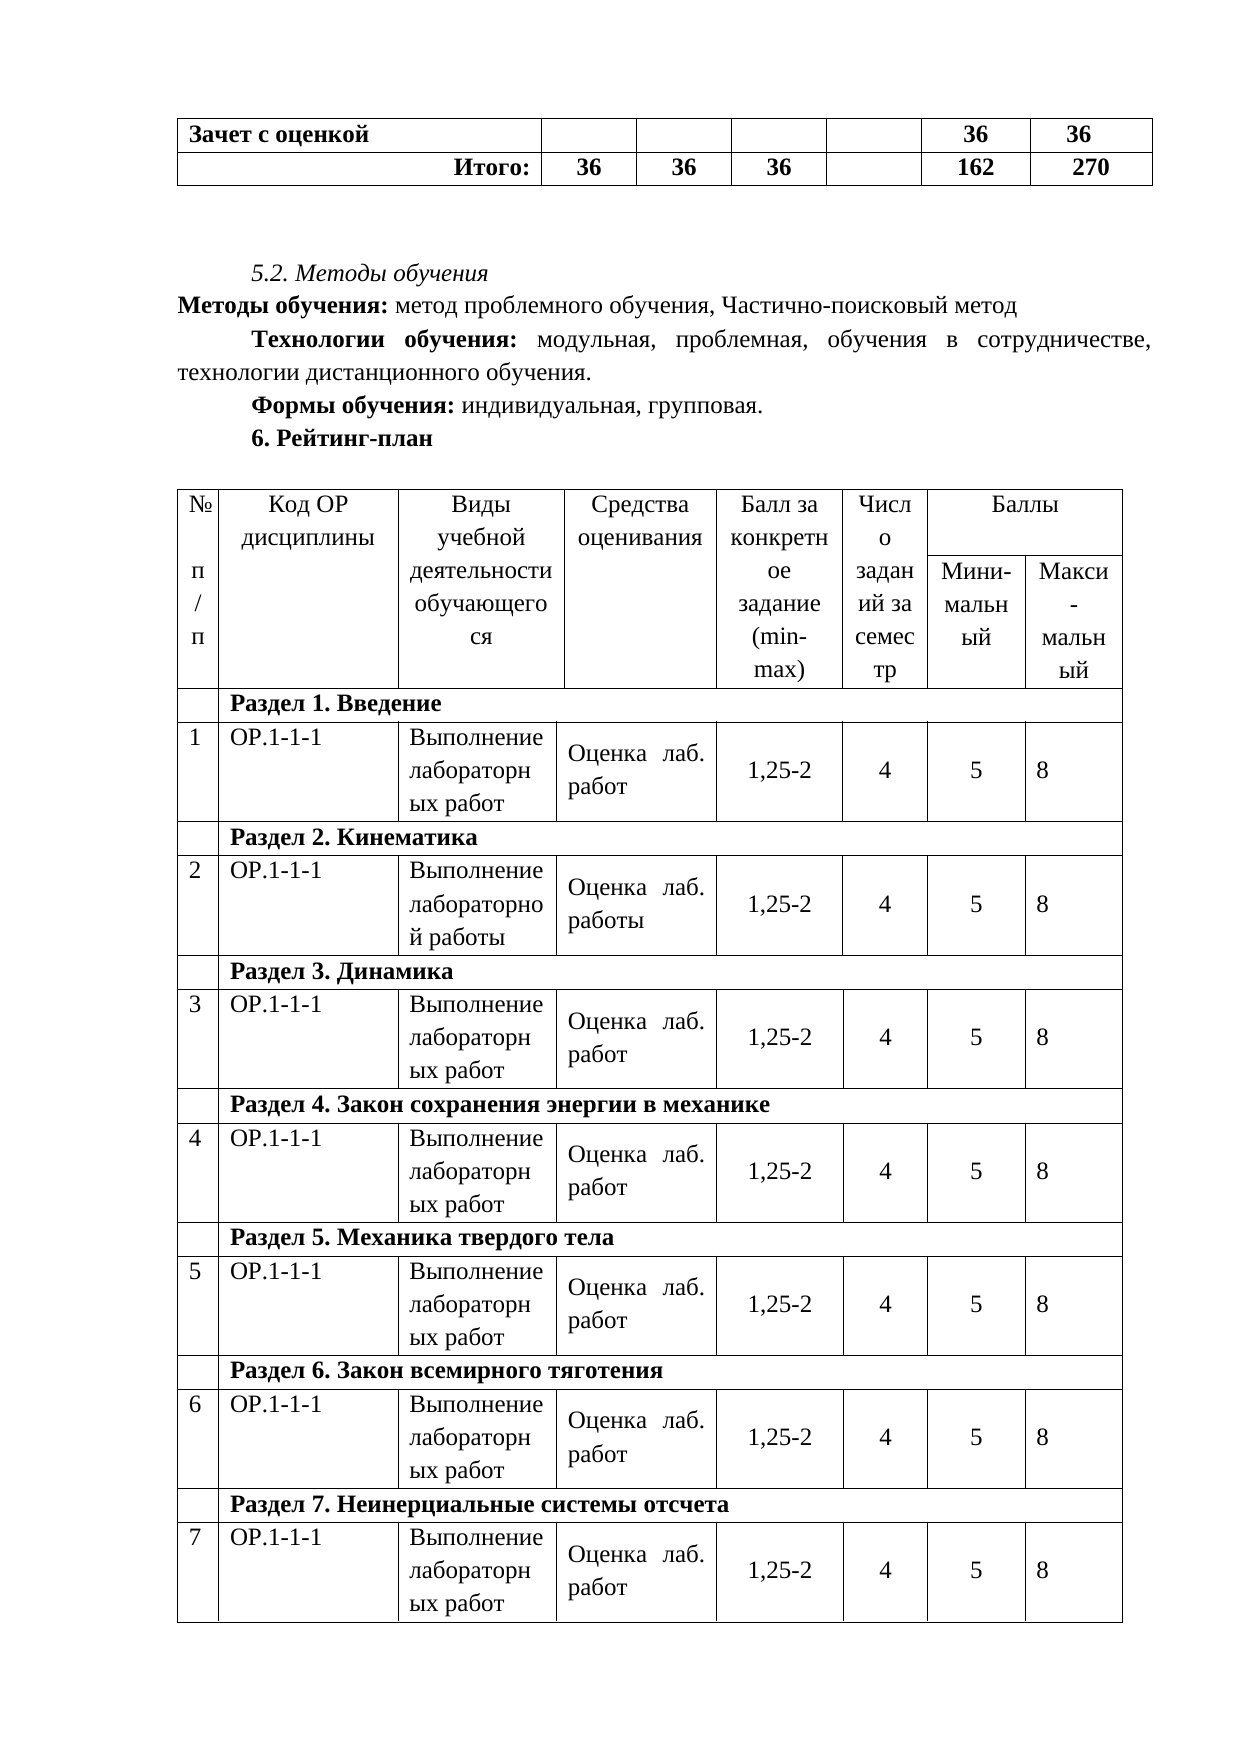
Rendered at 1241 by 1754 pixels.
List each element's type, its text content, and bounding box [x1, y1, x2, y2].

table_cell 36 [1031, 119, 1152, 152]
table_cell 270 [1031, 153, 1152, 185]
table_cell Оценка лаб. работ [557, 1124, 716, 1222]
table_header Балл за конкретное задание (min-max) [717, 490, 842, 688]
table_cell Раздел 1. Введение [219, 689, 1122, 721]
table_cell 8 [1026, 1124, 1122, 1222]
text Формы обучения: индивидуальная, групповая. [177, 390, 1152, 418]
table_header № п/п [178, 490, 218, 688]
table_cell 1,25-2 [717, 1124, 843, 1222]
table_cell 4 [178, 1124, 218, 1222]
table_cell ОР.1-1-1 [219, 1523, 398, 1621]
table_cell Раздел 2. Кинематика [219, 822, 1122, 855]
table_cell 8 [1026, 723, 1122, 821]
table_cell ОР.1-1-1 [219, 1124, 398, 1222]
table_cell 5 [928, 1124, 1025, 1222]
table_cell Оценка лаб. работы [557, 856, 716, 955]
table_cell Оценка лаб. работ [557, 990, 716, 1088]
table_cell [178, 956, 218, 989]
table_cell 36 [637, 153, 731, 185]
table_cell 1,25-2 [717, 1257, 843, 1355]
table_cell 1 [178, 723, 218, 821]
table_cell Выполнение лабораторных работ [399, 723, 556, 821]
table_cell 4 [844, 1257, 927, 1355]
table_cell Раздел 4. Закон сохранения энергии в механике [219, 1089, 1122, 1122]
text Технологии обучения: модульная, проблемная, обучения в сотрудничестве, технологии дистанционного обучения. [177, 324, 1152, 385]
table_cell 1,25-2 [717, 856, 842, 955]
table_cell [178, 689, 218, 721]
table_cell Раздел 7. Неинерциальные системы отсчета [219, 1489, 1122, 1522]
table_cell 36 [542, 153, 636, 185]
table_cell [827, 119, 921, 152]
table_cell 5 [928, 856, 1025, 955]
table_cell 2 [178, 856, 218, 955]
table_cell Оценка лаб. работ [557, 1257, 716, 1355]
table_cell Макси-мальный [1026, 556, 1122, 688]
table_cell 1,25-2 [717, 1523, 843, 1621]
table_cell Выполнение лабораторных работ [399, 1390, 556, 1488]
table_cell 5 [928, 1390, 1025, 1488]
text 6. Рейтинг-план [177, 423, 1152, 451]
table_header Баллы [928, 490, 1122, 555]
table_cell 8 [1026, 1390, 1122, 1488]
table_cell 3 [178, 990, 218, 1088]
table_cell 4 [844, 1390, 927, 1488]
table_header Виды учебной деятельности обучающегося [399, 490, 564, 688]
table_header Число заданий за семестр [843, 490, 927, 688]
table_cell 8 [1026, 990, 1122, 1088]
text Методы обучения: метод проблемного обучения, Частично-поисковый метод [177, 291, 1152, 319]
table_cell [178, 1089, 218, 1122]
table_cell [178, 1356, 218, 1389]
table_cell [827, 153, 921, 185]
table_cell 8 [1026, 1523, 1122, 1621]
table_cell 1,25-2 [717, 990, 843, 1088]
table_cell 5 [928, 1523, 1025, 1621]
table_cell 4 [844, 1124, 927, 1222]
table_cell Выполнение лабораторных работ [399, 1124, 556, 1222]
table_cell 8 [1026, 1257, 1122, 1355]
table_cell [637, 119, 731, 152]
table_cell ОР.1-1-1 [219, 723, 398, 821]
table_cell Мини-мальный [928, 556, 1025, 688]
table_cell Выполнение лабораторных работ [399, 1523, 556, 1621]
table_header Средства оценивания [565, 490, 716, 688]
table_cell Выполнение лабораторных работ [399, 990, 556, 1088]
table_cell Оценка лаб. работ [557, 1523, 716, 1621]
table_cell Раздел 5. Механика твердого тела [219, 1223, 1122, 1256]
table_cell Оценка лаб. работ [557, 723, 716, 821]
table_cell 36 [922, 119, 1030, 152]
table_cell 4 [843, 723, 927, 821]
table_cell 5 [928, 990, 1025, 1088]
table_cell 4 [844, 1523, 927, 1621]
table_cell Оценка лаб. работ [557, 1390, 716, 1488]
table_cell 6 [178, 1390, 218, 1488]
table_cell 4 [843, 856, 927, 955]
text 5.2. Методы обучения [177, 258, 1152, 286]
table_cell 5 [928, 723, 1025, 821]
table_cell Итого: [178, 153, 541, 185]
table_cell 162 [922, 153, 1030, 185]
table_cell 1,25-2 [717, 723, 842, 821]
table_cell [542, 119, 636, 152]
table_cell Раздел 3. Динамика [219, 956, 1122, 989]
table_cell Раздел 6. Закон всемирного тяготения [219, 1356, 1122, 1389]
table_cell Выполнение лабораторной работы [399, 856, 556, 955]
table_cell 4 [844, 990, 927, 1088]
table_cell [178, 822, 218, 855]
table_cell 36 [732, 153, 826, 185]
table_cell [178, 1223, 218, 1256]
table_cell Выполнение лабораторных работ [399, 1257, 556, 1355]
table_cell 7 [178, 1523, 218, 1621]
table_header Код ОР дисциплины [219, 490, 398, 688]
table_cell ОР.1-1-1 [219, 1257, 398, 1355]
table_cell Зачет с оценкой [178, 119, 541, 152]
table_cell ОР.1-1-1 [219, 1390, 398, 1488]
table_cell ОР.1-1-1 [219, 990, 398, 1088]
table_cell ОР.1-1-1 [219, 856, 398, 955]
table_cell 5 [928, 1257, 1025, 1355]
table_cell [732, 119, 826, 152]
table_cell 1,25-2 [717, 1390, 843, 1488]
table_cell 5 [178, 1257, 218, 1355]
table_cell [178, 1489, 218, 1522]
table_cell 8 [1026, 856, 1122, 955]
